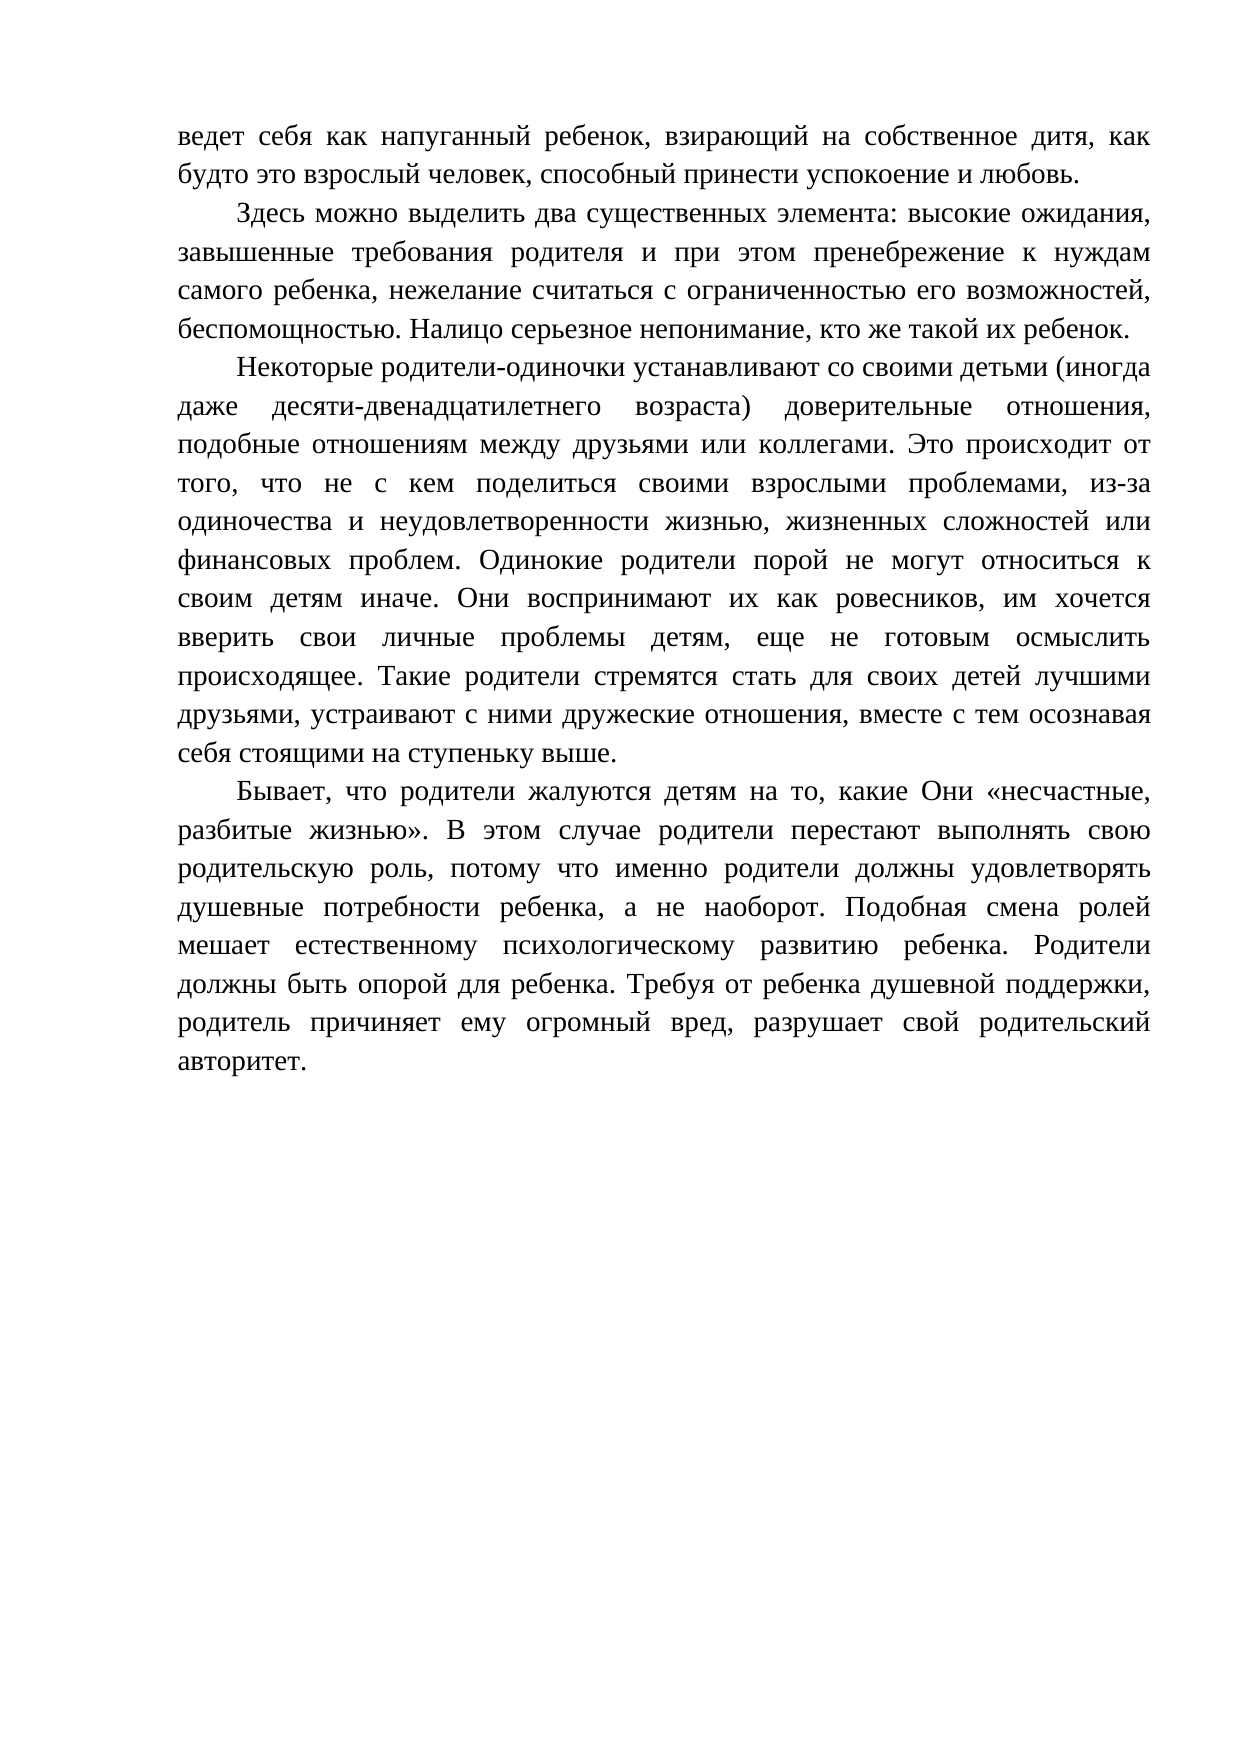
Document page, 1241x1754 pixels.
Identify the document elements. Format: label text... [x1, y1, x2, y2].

text Здесь можно выделить два существенных элемента: высокие ожидания, завышенные требования родителя и при этом пренебрежение к нуждам самого ребенка, нежелание считаться с ограниченностью его возможностей, беспомощностью. Налицо серьезное непонимание, кто же такой их ребенок. [177, 195, 1152, 344]
text Бывает, что родители жалуются детям на то, какие Они «несчастные, разбитые жизнью». В этом случае родители перестают выполнять свою родительскую роль, потому что именно родители должны удовлетворять душевные потребности ребенка, а не наоборот. Подобная смена ролей мешает естественному психологическому развитию ребенка. Родители должны быть опорой для ребенка. Требуя от ребенка душевной поддержки, родитель причиняет ему огромный вред, разрушает свой родительский авторитет. [177, 773, 1152, 1077]
text Некоторые родители-одиночки устанавливают со своими детьми (иногда даже десяти-двенадцатилетнего возраста) доверительные отношения, подобные отношениям между друзьями или коллегами. Это происходит от того, что не с кем поделиться своими взрослыми проблемами, из-за одиночества и неудовлетворенности жизнью, жизненных сложностей или финансовых проблем. Одинокие родители порой не могут относиться к своим детям иначе. Они воспринимают их как ровесников, им хочется вверить свои личные проблемы детям, еще не готовым осмыслить происходящее. Такие родители стремятся стать для своих детей лучшими друзьями, устраивают с ними дружеские отношения, вместе с тем осознавая себя стоящими на ступеньку выше. [177, 349, 1152, 768]
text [177, 118, 1152, 190]
